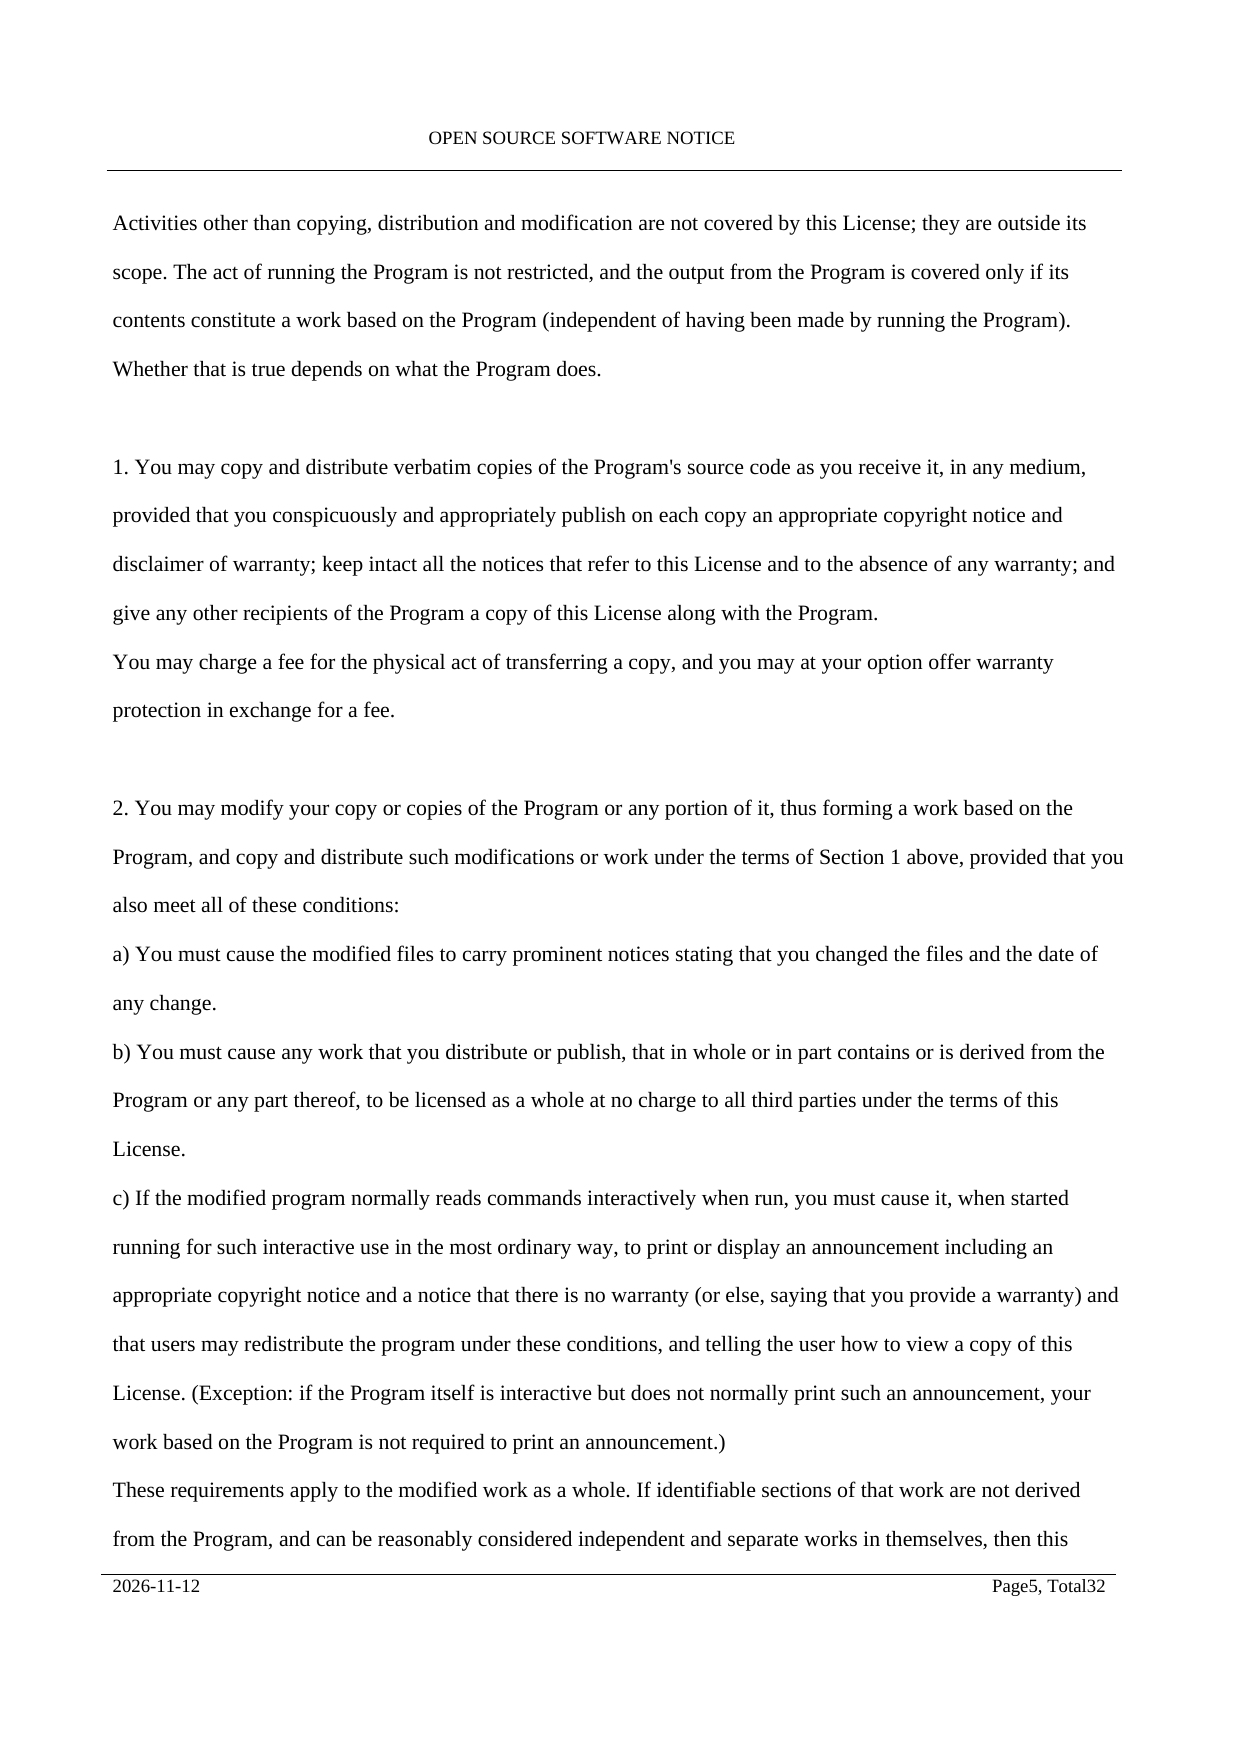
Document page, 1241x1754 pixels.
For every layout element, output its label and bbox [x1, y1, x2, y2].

text [112, 206, 1128, 1555]
